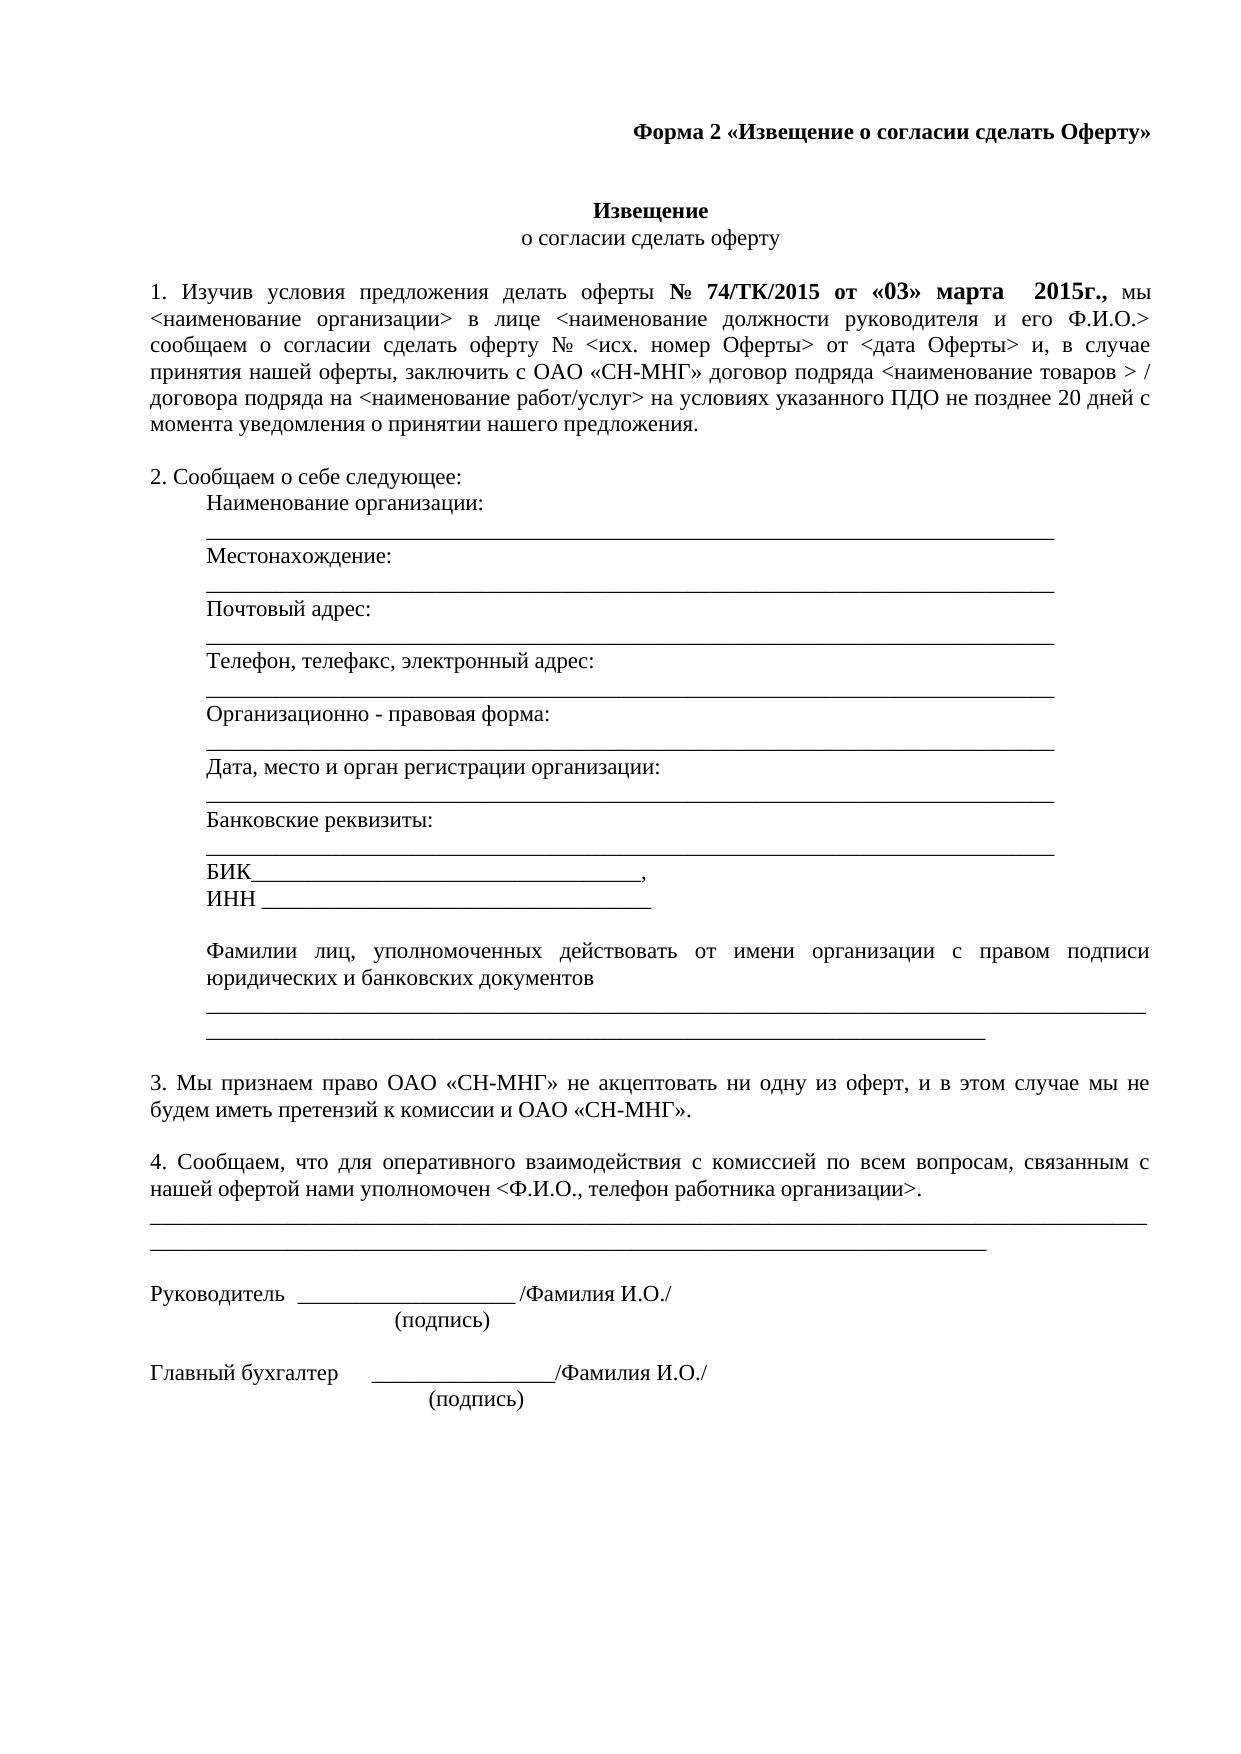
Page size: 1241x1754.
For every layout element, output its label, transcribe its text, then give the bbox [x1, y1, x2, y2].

text (подпись) [150, 1306, 1152, 1333]
text ________________________________________________________________________________________________________________________________________________________________ [150, 1201, 1152, 1254]
text 4. Сообщаем, что для оперативного взаимодействия с комиссией по всем вопросам, связанным с нашей офертой нами уполномочен <Ф.И.О., телефон работника организации>. [150, 1148, 1152, 1201]
text (подпись) [297, 1386, 1152, 1412]
text Банковские реквизиты: __________________________________________________________________________ [206, 806, 1152, 858]
text 1. Изучив условия предложения делать оферты № 74/ТК/2015 от «03» марта 2015г., мы <наименование организации> в лице <наименование должности руководителя и его Ф.И.О.> сообщаем о согласии сделать оферту № <исх. номер Оферты> от <дата Оферты> и, в случае принятия нашей оферты, заключить с ОАО «СН-МНГ» договор подряда <наименование товаров > / договора подряда на <наименование работ/услуг> на условиях указанного ПДО не позднее 20 дней с момента уведомления о принятии нашего предложения. [150, 276, 1152, 437]
text ______________________________________________________________________________________________________________________________________________________ [206, 990, 1152, 1043]
text Дата, место и орган регистрации организации: __________________________________________________________________________ [206, 753, 1152, 806]
text БИК__________________________________, [206, 858, 1152, 885]
text Руководитель ___________________ /Фамилия И.О./ [150, 1280, 1152, 1306]
text ИНН __________________________________ [206, 885, 1152, 911]
text 3. Мы признаем право ОАО «СН-МНГ» не акцептовать ни одну из оферт, и в этом случае мы не будем иметь претензий к комиссии и ОАО «СН-МНГ». [150, 1069, 1152, 1122]
text Организационно - правовая форма: __________________________________________________________________________ [206, 700, 1152, 753]
text о согласии сделать оферту [150, 223, 1152, 250]
text Извещение [150, 197, 1152, 223]
text Почтовый адрес: __________________________________________________________________________ [206, 595, 1152, 648]
text Наименование организации: __________________________________________________________________________ [206, 489, 1152, 542]
text Телефон, телефакс, электронный адрес: __________________________________________________________________________ [206, 648, 1152, 700]
text Местонахождение: __________________________________________________________________________ [206, 542, 1152, 595]
text Главный бухгалтер ________________/Фамилия И.О./ [150, 1359, 1152, 1386]
text Форма 2 «Извещение о согласии сделать Оферту» [150, 118, 1152, 144]
text 2. Сообщаем о себе следующее: [150, 463, 1152, 489]
text Фамилии лиц, уполномоченных действовать от имени организации с правом подписи юридических и банковских документов [206, 937, 1152, 990]
